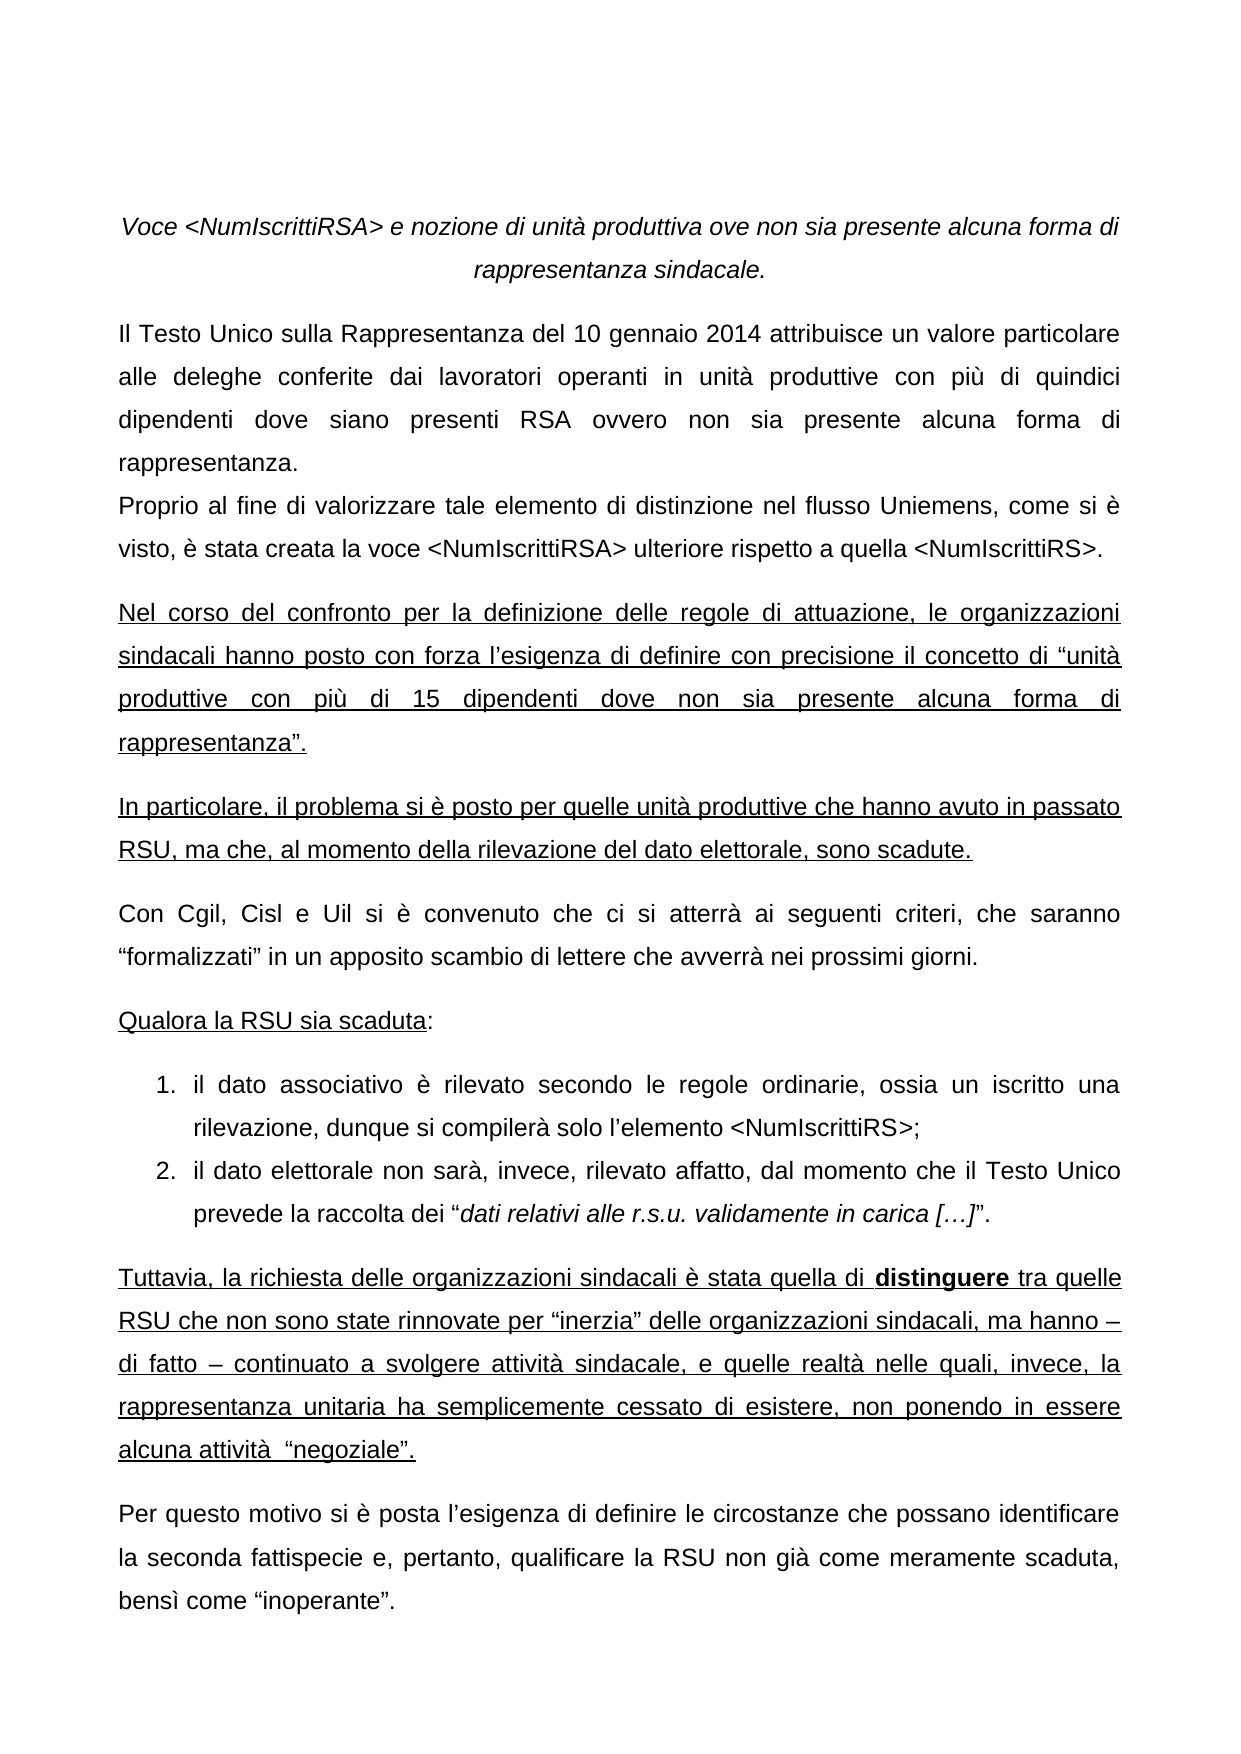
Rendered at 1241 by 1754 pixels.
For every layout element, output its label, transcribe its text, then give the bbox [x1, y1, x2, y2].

text Nel corso del confronto per la definizione delle regole di attuazione, le organizzazioni sindacali hanno posto con forza l’esigenza di definire con precisione il concetto di “unità produttive con più di 15 dipendenti dove non sia presente alcuna forma di rappresentanza”. [118, 598, 1122, 666]
text Voce <NumIscrittiRSA> e nozione di unità produttiva ove non sia presente alcuna forma di rappresentanza sindacale. [118, 212, 1122, 283]
text Tuttavia, la richiesta delle organizzazioni sindacali è stata quella di distinguere tra quelle RSU che non sono state rinnovate per “inerzia” delle organizzazioni sindacali, ma hanno – di fatto – continuato a svolgere attività sindacale, e quelle realtà nelle quali, invece, la rappresentanza unitaria ha semplicemente cessato di esistere, non ponendo in essere alcuna attività “negoziale”. [118, 1419, 1122, 1464]
text Proprio al fine di valorizzare tale elemento di distinzione nel flusso Uniemens, come si è visto, è stata creata la voce <NumIscrittiRSA> ulteriore rispetto a quella <NumIscrittiRS>. [118, 491, 1122, 563]
list il dato associativo è rilevato secondo le regole ordinarie, ossia un iscritto una rilevazione, dunque si compilerà solo l’elemento <NumIscrittiRS>; [156, 1070, 1122, 1142]
text Per questo motivo si è posta l’esigenza di definire le circostanze che possano identificare la seconda fattispecie e, pertanto, qualificare la RSU non già come meramente scaduta, bensì come “inoperante”. [118, 1499, 1122, 1614]
text In particolare, il problema si è posto per quelle unità produttive che hanno avuto in passato RSU, ma che, al momento della rilevazione del dato elettorale, sono scadute. [118, 818, 1122, 863]
text In particolare, il problema si è posto per quelle unità produttive che hanno avuto in passato RSU, ma che, al momento della rilevazione del dato elettorale, sono scadute. [118, 792, 1122, 816]
text Tuttavia, la richiesta delle organizzazioni sindacali è stata quella di distinguere tra quelle RSU che non sono state rinnovate per “inerzia” delle organizzazioni sindacali, ma hanno – di fatto – continuato a svolgere attività sindacale, e quelle realtà nelle quali, invece, la rappresentanza unitaria ha semplicemente cessato di esistere, non ponendo in essere alcuna attività “negoziale”. [118, 1375, 1122, 1417]
text Tuttavia, la richiesta delle organizzazioni sindacali è stata quella di distinguere tra quelle RSU che non sono state rinnovate per “inerzia” delle organizzazioni sindacali, ma hanno – di fatto – continuato a svolgere attività sindacale, e quelle realtà nelle quali, invece, la rappresentanza unitaria ha semplicemente cessato di esistere, non ponendo in essere alcuna attività “negoziale”. [118, 1289, 1122, 1331]
text Tuttavia, la richiesta delle organizzazioni sindacali è stata quella di distinguere tra quelle RSU che non sono state rinnovate per “inerzia” delle organizzazioni sindacali, ma hanno – di fatto – continuato a svolgere attività sindacale, e quelle realtà nelle quali, invece, la rappresentanza unitaria ha semplicemente cessato di esistere, non ponendo in essere alcuna attività “negoziale”. [118, 1263, 1122, 1288]
list il dato elettorale non sarà, invece, rilevato affatto, dal momento che il Testo Unico prevede la raccolta dei “dati relativi alle r.s.u. validamente in carica […]”. [156, 1156, 1122, 1228]
text Il Testo Unico sulla Rappresentanza del 10 gennaio 2014 attribuisce un valore particolare alle deleghe conferite dai lavoratori operanti in unità produttive con più di quindici dipendenti dove siano presenti RSA ovvero non sia presente alcuna forma di rappresentanza. [118, 319, 1122, 477]
text Qualora la RSU sia scaduta: [118, 1006, 1122, 1034]
text Con Cgil, Cisl e Uil si è convenuto che ci si atterrà ai seguenti criteri, che saranno “formalizzati” in un apposito scambio di lettere che avverrà nei prossimi giorni. [118, 899, 1122, 971]
text Tuttavia, la richiesta delle organizzazioni sindacali è stata quella di distinguere tra quelle RSU che non sono state rinnovate per “inerzia” delle organizzazioni sindacali, ma hanno – di fatto – continuato a svolgere attività sindacale, e quelle realtà nelle quali, invece, la rappresentanza unitaria ha semplicemente cessato di esistere, non ponendo in essere alcuna attività “negoziale”. [118, 1332, 1122, 1374]
text Nel corso del confronto per la definizione delle regole di attuazione, le organizzazioni sindacali hanno posto con forza l’esigenza di definire con precisione il concetto di “unità produttive con più di 15 dipendenti dove non sia presente alcuna forma di rappresentanza”. [118, 668, 1122, 756]
